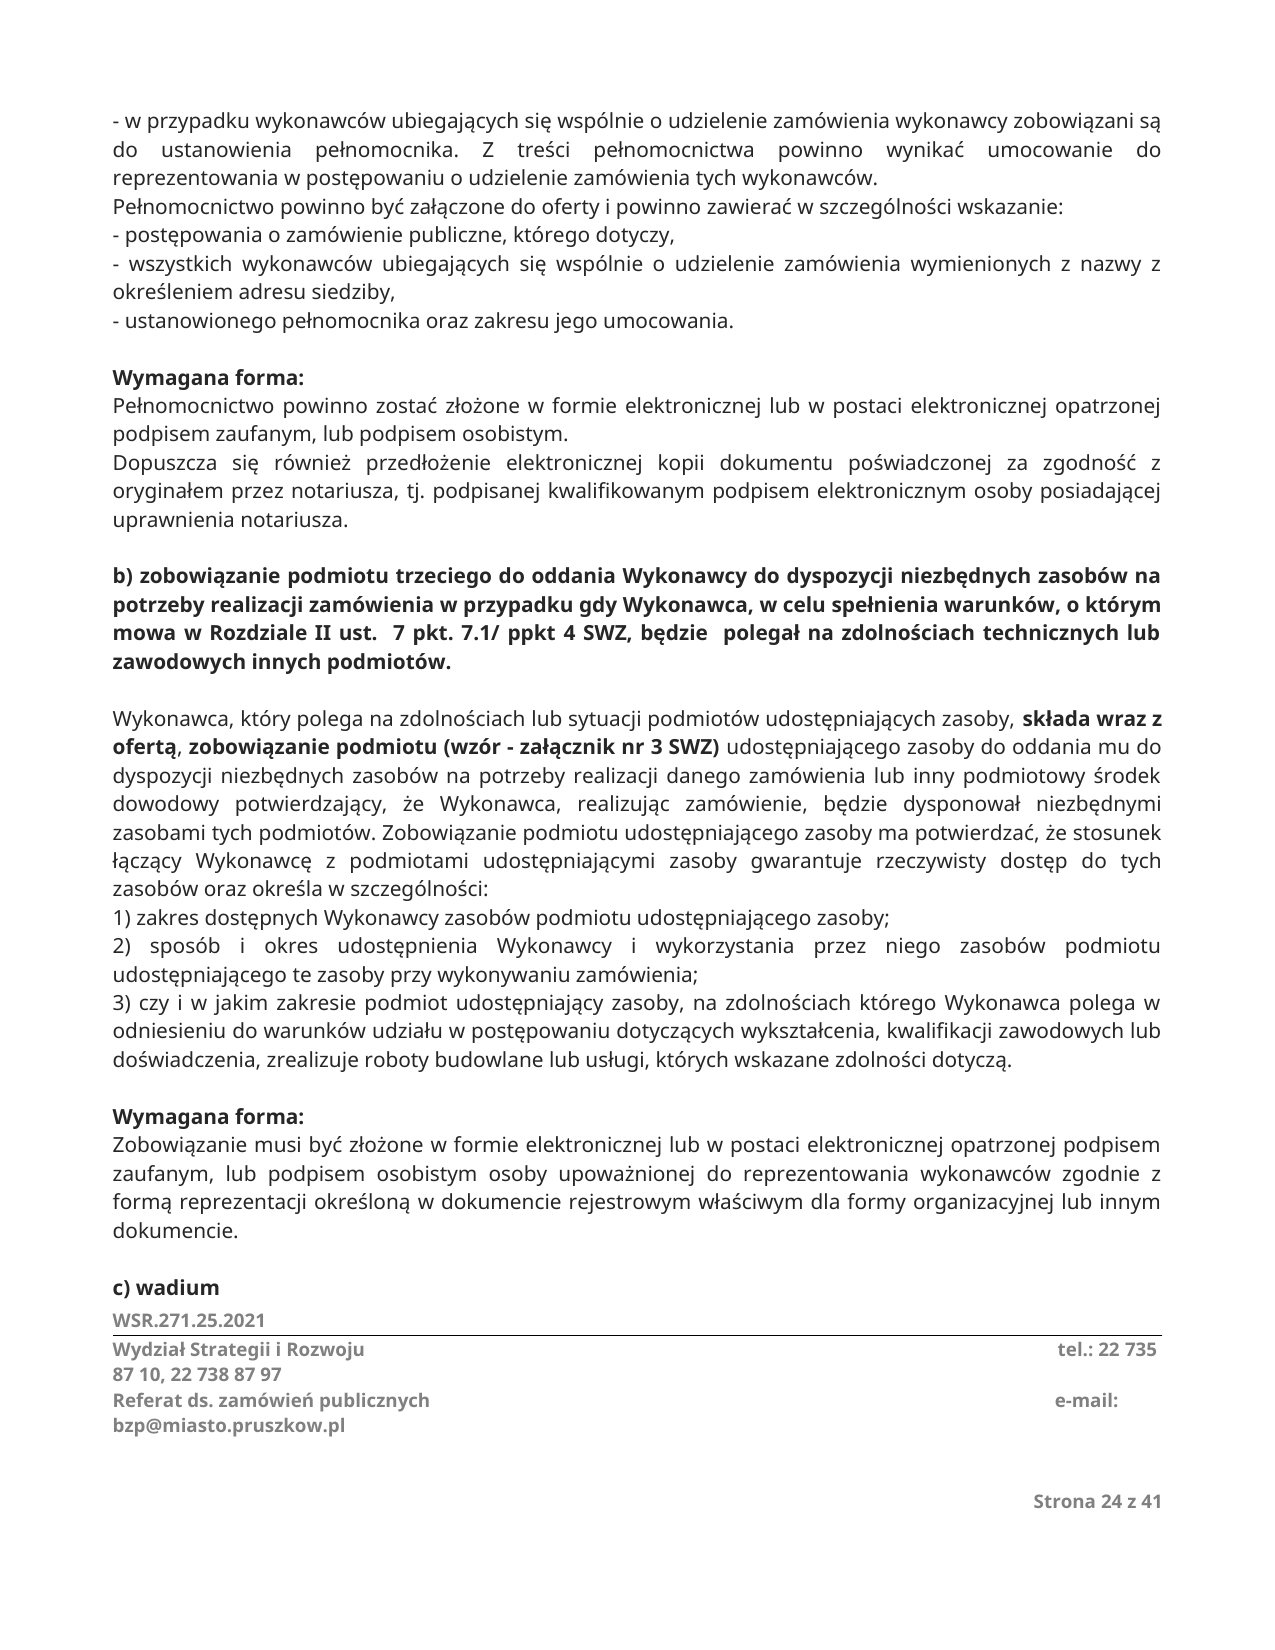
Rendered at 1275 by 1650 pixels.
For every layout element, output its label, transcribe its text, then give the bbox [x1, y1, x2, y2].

text Dopuszcza się również przedłożenie elektronicznej kopii dokumentu poświadczonej za zgodność z oryginałem przez notariusza, tj. podpisanej kwalifikowanym podpisem elektronicznym osoby posiadającej uprawnienia notariusza. [112, 448, 1162, 533]
text Wymagana forma: [112, 1102, 1162, 1130]
text c) wadium [112, 1273, 1160, 1301]
text b) zobowiązanie podmiotu trzeciego do oddania Wykonawcy do dyspozycji niezbędnych zasobów na potrzeby realizacji zamówienia w przypadku gdy Wykonawca, w celu spełnienia warunków, o którym mowa w Rozdziale II ust. 7 pkt. 7.1/ ppkt 4 SWZ, będzie polegał na zdolnościach technicznych lub zawodowych innych podmiotów. [112, 562, 1162, 675]
text - postępowania o zamówienie publiczne, którego dotyczy, [112, 220, 1162, 249]
text 2) sposób i okres udostępnienia Wykonawcy i wykorzystania przez niego zasobów podmiotu udostępniającego te zasoby przy wykonywaniu zamówienia; [112, 931, 1162, 988]
text - ustanowionego pełnomocnika oraz zakresu jego umocowania. [112, 306, 1162, 334]
text Zobowiązanie musi być złożone w formie elektronicznej lub w postaci elektronicznej opatrzonej podpisem zaufanym, lub podpisem osobistym osoby upoważnionej do reprezentowania wykonawców zgodnie z formą reprezentacji określoną w dokumencie rejestrowym właściwym dla formy organizacyjnej lub innym dokumencie. [112, 1130, 1162, 1244]
text 3) czy i w jakim zakresie podmiot udostępniający zasoby, na zdolnościach którego Wykonawca polega w odniesieniu do warunków udziału w postępowaniu dotyczących wykształcenia, kwalifikacji zawodowych lub doświadczenia, zrealizuje roboty budowlane lub usługi, których wskazane zdolności dotyczą. [112, 988, 1162, 1073]
text Wykonawca, który polega na zdolnościach lub sytuacji podmiotów udostępniających zasoby, składa wraz z ofertą, zobowiązanie podmiotu (wzór - załącznik nr 3 SWZ) udostępniającego zasoby do oddania mu do dyspozycji niezbędnych zasobów na potrzeby realizacji danego zamówienia lub inny podmiotowy środek dowodowy potwierdzający, że Wykonawca, realizując zamówienie, będzie dysponował niezbędnymi zasobami tych podmiotów. Zobowiązanie podmiotu udostępniającego zasoby ma potwierdzać, że stosunek łączący Wykonawcę z podmiotami udostępniającymi zasoby gwarantuje rzeczywisty dostęp do tych zasobów oraz określa w szczególności: [112, 704, 1162, 903]
text Pełnomocnictwo powinno być załączone do oferty i powinno zawierać w szczególności wskazanie: [112, 192, 1162, 220]
text Wymagana forma: [112, 363, 1162, 391]
text Pełnomocnictwo powinno zostać złożone w formie elektronicznej lub w postaci elektronicznej opatrzonej podpisem zaufanym, lub podpisem osobistym. [112, 391, 1162, 448]
text 1) zakres dostępnych Wykonawcy zasobów podmiotu udostępniającego zasoby; [112, 903, 1162, 931]
text - w przypadku wykonawców ubiegających się wspólnie o udzielenie zamówienia wykonawcy zobowiązani są do ustanowienia pełnomocnika. Z treści pełnomocnictwa powinno wynikać umocowanie do reprezentowania w postępowaniu o udzielenie zamówienia tych wykonawców. [112, 107, 1162, 192]
text - wszystkich wykonawców ubiegających się wspólnie o udzielenie zamówienia wymienionych z nazwy z określeniem adresu siedziby, [112, 249, 1162, 306]
